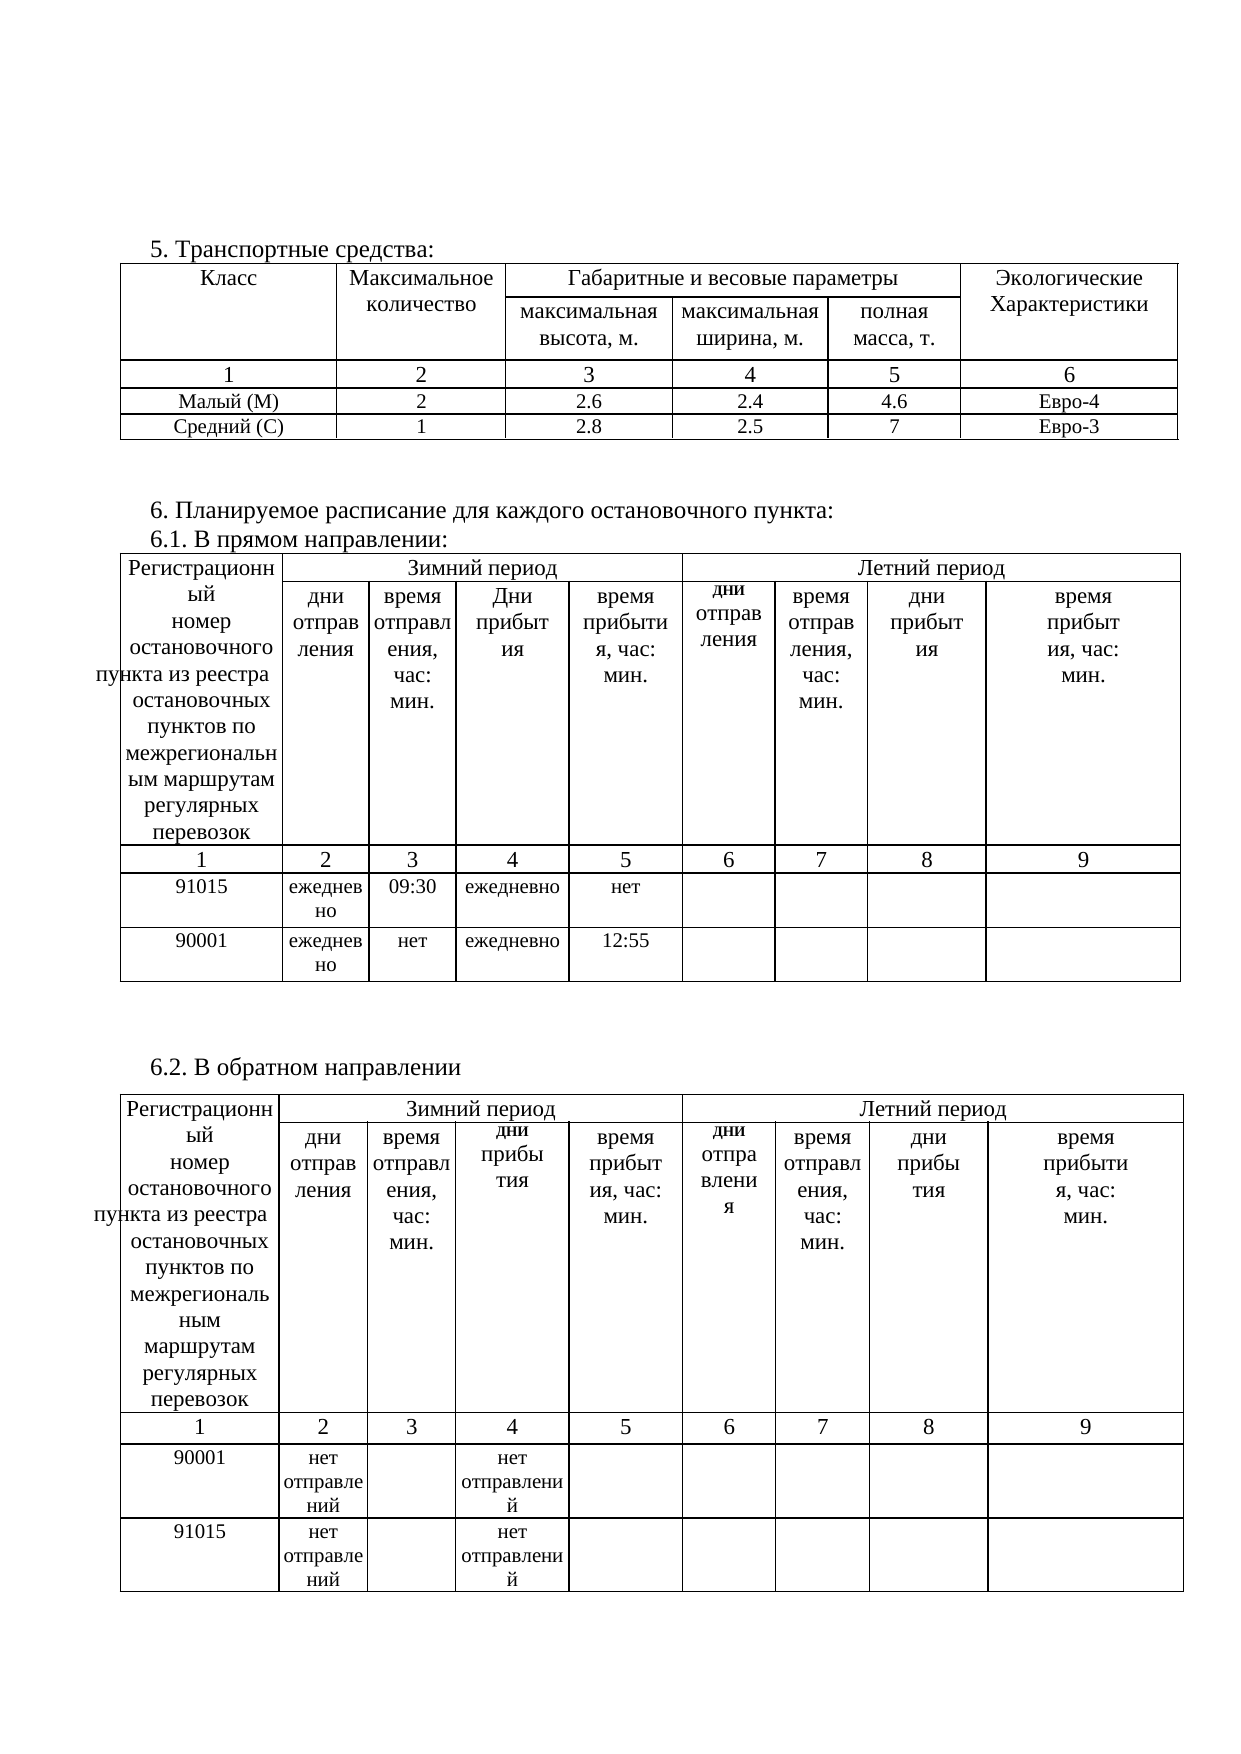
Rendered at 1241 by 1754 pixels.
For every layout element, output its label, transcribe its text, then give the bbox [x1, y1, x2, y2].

table_cell [776, 874, 867, 926]
table_cell время отправ ления, час: мин. [776, 582, 867, 844]
table_cell [989, 1445, 1183, 1517]
table_cell 91015 [121, 1519, 278, 1591]
table_cell [570, 1445, 682, 1517]
table_cell ДНИ отпра влени я [683, 1123, 775, 1411]
table_cell 91015 [121, 874, 282, 926]
table_cell [368, 1445, 455, 1517]
table_header Летний период [683, 1095, 1183, 1121]
table_cell [868, 874, 985, 926]
table_cell [868, 928, 985, 981]
table_cell [776, 1519, 869, 1591]
table_cell время прибыт ия, час: мин. [987, 582, 1180, 844]
text 6. Планируемое расписание для каждого остановочного пункта: [150, 495, 1090, 524]
table_header Максимальное количество [337, 264, 505, 359]
table_cell 7 [776, 1413, 869, 1443]
table_cell дни отправ ления [283, 582, 368, 844]
table_cell 9 [987, 846, 1180, 872]
table_cell дни прибыт ия [868, 582, 985, 844]
table_cell ежедневно [457, 874, 568, 926]
table_cell [570, 1519, 682, 1591]
table_cell 5 [570, 1413, 682, 1443]
table_cell 09:30 [370, 874, 455, 926]
table_cell 1 [121, 361, 336, 387]
table_cell [683, 928, 774, 981]
table_cell 6 [683, 1413, 775, 1443]
table_cell 5 [570, 846, 682, 872]
table_cell 3 [370, 846, 455, 872]
table_cell время отправл ения, час: мин. [368, 1123, 455, 1411]
table_cell ежедневно [283, 928, 368, 981]
table_cell 2.4 [673, 389, 827, 413]
table_cell ежедневно [283, 874, 368, 926]
table_cell 90001 [121, 928, 282, 981]
table_cell 1 [121, 846, 282, 872]
table_header Класс [121, 264, 336, 359]
table_header Экологические Характеристики [961, 264, 1177, 359]
table_cell 2 [337, 361, 505, 387]
text 6.2. В обратном направлении [150, 1052, 1090, 1081]
table_cell 6 [961, 361, 1177, 387]
table_cell время прибыти я, час: мин. [570, 582, 682, 844]
table_cell дни отправ ления [280, 1123, 367, 1411]
table_cell нет отправлений [456, 1445, 568, 1517]
table_header Регистрационный номер остановочного пункта из реестра остановочных пунктов по межрегиональным маршрутам регулярных перевозок [121, 554, 282, 844]
table_cell [870, 1445, 987, 1517]
table_cell 7 [776, 846, 867, 872]
table_cell ДНИ отправ ления [683, 582, 774, 844]
table_cell нет отправлений [456, 1519, 568, 1591]
table_cell время прибыт ия, час: мин. [570, 1123, 682, 1411]
table_cell Дни прибыт ия [457, 582, 568, 844]
table_cell нет отправлений [280, 1519, 367, 1591]
table_cell Малый (М) [121, 389, 336, 413]
table_cell Евро-4 [961, 389, 1177, 413]
table_cell [368, 1519, 455, 1591]
table_cell 3 [368, 1413, 455, 1443]
table_cell [989, 1519, 1183, 1591]
table_cell 4 [457, 846, 568, 872]
table_cell [683, 1445, 775, 1517]
table_cell 2 [280, 1413, 367, 1443]
table_header Габаритные и весовые параметры [506, 264, 960, 296]
table_cell максимальная ширина, м. [673, 298, 827, 359]
table_cell [987, 874, 1180, 926]
table_cell 2.5 [673, 415, 827, 438]
table_cell 90001 [121, 1445, 278, 1517]
table_header Регистрационный номер остановочного пункта из реестра остановочных пунктов по межрегиональным маршрутам регулярных перевозок [121, 1095, 278, 1411]
table_cell полная масса, т. [829, 298, 960, 359]
table_cell [987, 928, 1180, 981]
text 5. Транспортные средства: [150, 234, 1090, 263]
table_cell нет отправлений [280, 1445, 367, 1517]
table_cell [683, 1519, 775, 1591]
table_cell 4 [456, 1413, 568, 1443]
table_cell максимальная высота, м. [506, 298, 672, 359]
table_cell нет [570, 874, 682, 926]
table_cell 6 [683, 846, 774, 872]
table_cell [870, 1519, 987, 1591]
table_cell Евро-3 [961, 415, 1177, 438]
table_cell 3 [506, 361, 672, 387]
table_cell ежедневно [457, 928, 568, 981]
table_cell время прибыти я, час: мин. [989, 1123, 1183, 1411]
table_cell 8 [870, 1413, 987, 1443]
table_cell 1 [337, 415, 505, 438]
text 6.1. В прямом направлении: [150, 524, 1090, 553]
table_cell 5 [829, 361, 960, 387]
table_cell время отправл ения, час: мин. [776, 1123, 869, 1411]
table_cell 2.6 [506, 389, 672, 413]
table_header Летний период [683, 554, 1180, 581]
table_cell 2.8 [506, 415, 672, 438]
table_cell 4.6 [829, 389, 960, 413]
table_cell [776, 928, 867, 981]
table_cell 7 [829, 415, 960, 438]
table_cell 2 [283, 846, 368, 872]
table_cell время отправл ения, час: мин. [370, 582, 455, 844]
table_cell 4 [673, 361, 827, 387]
table_cell [776, 1445, 869, 1517]
table_cell ДНИ прибы тия [456, 1123, 568, 1411]
table_cell 8 [868, 846, 985, 872]
table_cell дни прибы тия [870, 1123, 987, 1411]
table_cell 9 [989, 1413, 1183, 1443]
table_header Зимний период [280, 1095, 682, 1121]
table_cell нет [370, 928, 455, 981]
table_header Зимний период [283, 554, 682, 581]
table_cell 1 [121, 1413, 278, 1443]
table_cell [683, 874, 774, 926]
table_cell 12:55 [570, 928, 682, 981]
table_cell 2 [337, 389, 505, 413]
table_cell Средний (С) [121, 415, 336, 438]
